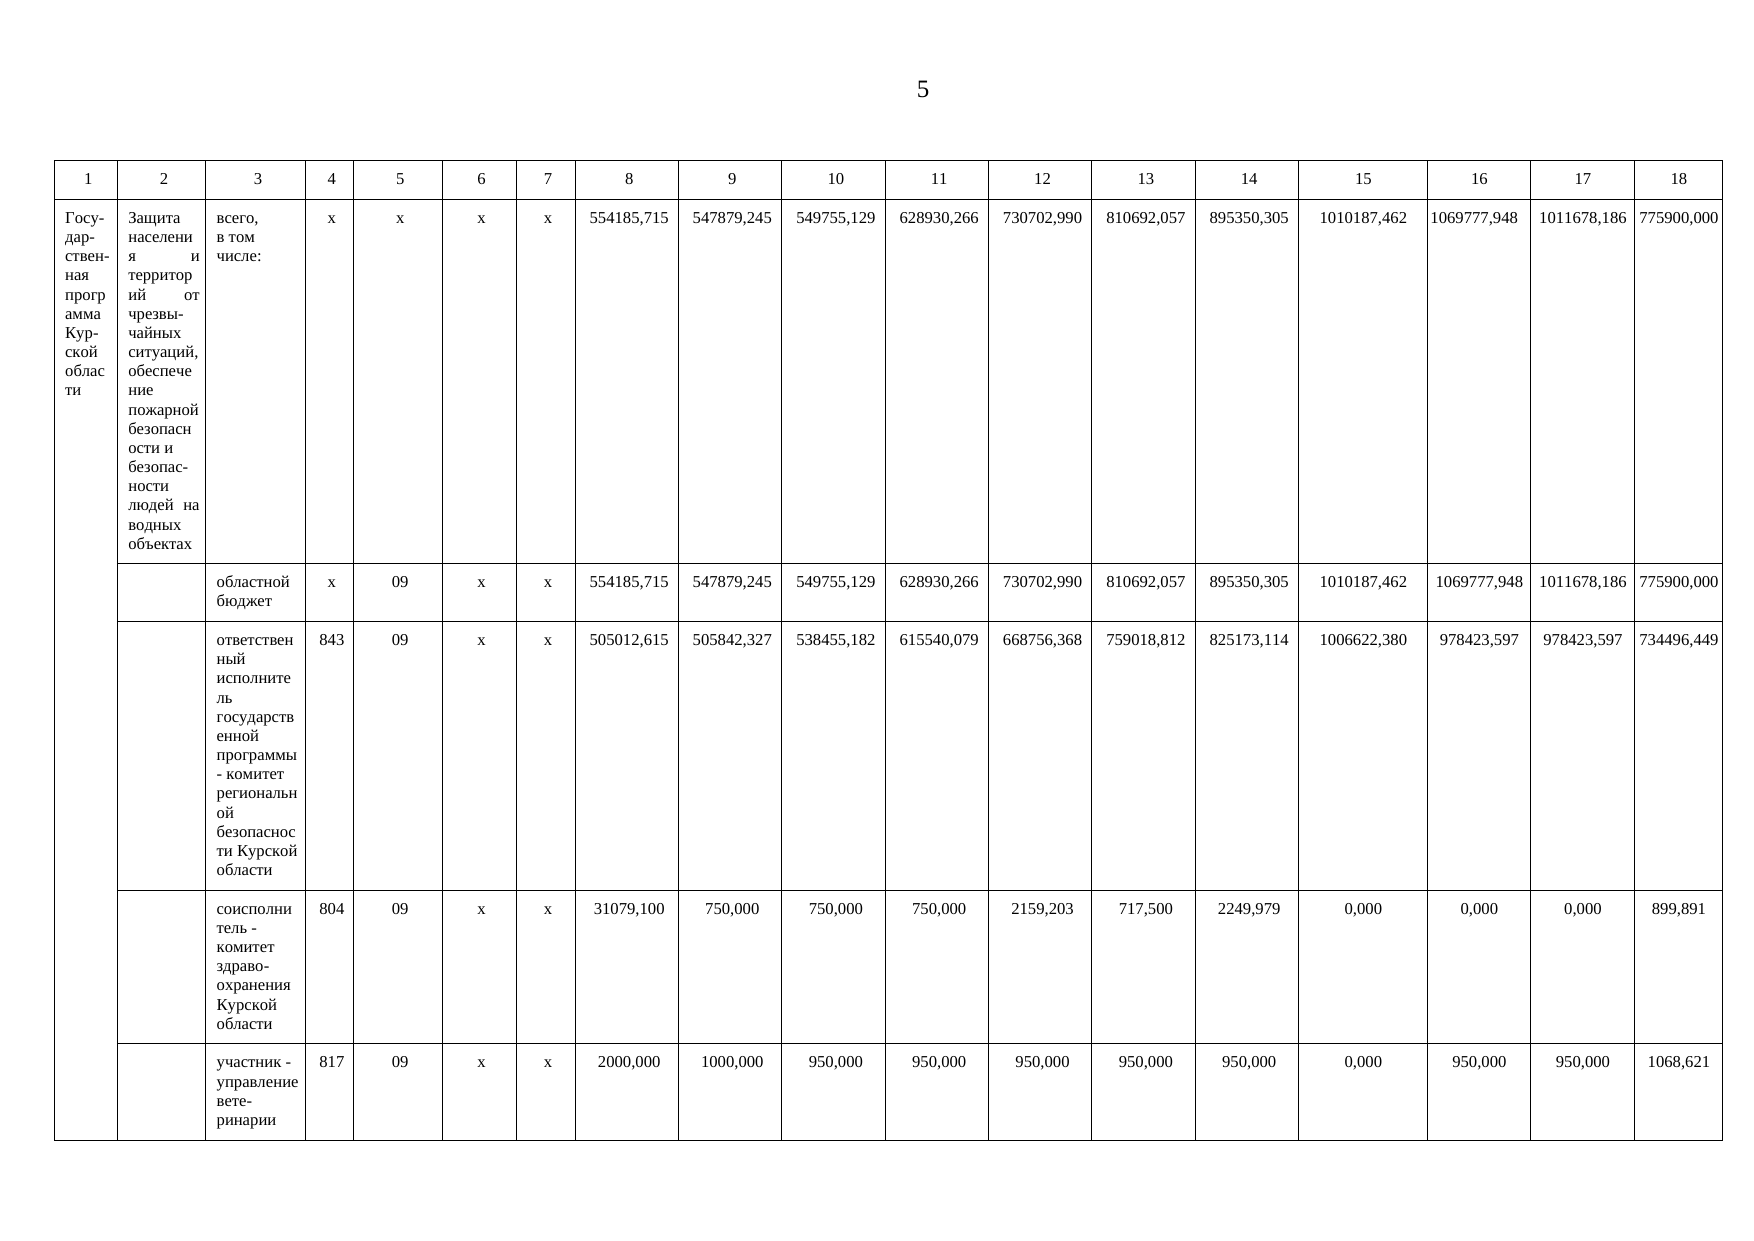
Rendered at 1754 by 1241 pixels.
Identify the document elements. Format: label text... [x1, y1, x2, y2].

table_cell 730702,990 [989, 564, 1091, 621]
table_cell 1010187,462 [1299, 200, 1427, 563]
table_header 9 [679, 161, 781, 199]
table_cell 817 [306, 1044, 353, 1139]
table_cell 895350,305 [1196, 200, 1298, 563]
table_cell х [517, 564, 575, 621]
table_cell 505842,327 [679, 622, 781, 890]
table_cell 950,000 [1531, 1044, 1634, 1139]
table_cell ответственный исполнитель государственной программы - комитет региональной безопасности Курской области [206, 622, 305, 890]
table_cell 505012,615 [576, 622, 678, 890]
table_cell 717,500 [1092, 891, 1195, 1043]
table_cell х [517, 1044, 575, 1139]
table_header 16 [1428, 161, 1530, 199]
table_header 15 [1299, 161, 1427, 199]
table_cell 0,000 [1299, 891, 1427, 1043]
table_header 8 [576, 161, 678, 199]
table_cell 547879,245 [679, 200, 781, 563]
table_header 18 [1635, 161, 1722, 199]
table_cell 549755,129 [782, 564, 885, 621]
table_header 12 [989, 161, 1091, 199]
table_cell 950,000 [1196, 1044, 1298, 1139]
table_header 10 [782, 161, 885, 199]
table_cell [118, 891, 205, 1043]
table_cell 750,000 [886, 891, 988, 1043]
table_cell 895350,305 [1196, 564, 1298, 621]
table_cell 1010187,462 [1299, 564, 1427, 621]
table_header 13 [1092, 161, 1195, 199]
table_cell 950,000 [1428, 1044, 1530, 1139]
table_cell 734496,449 [1635, 622, 1722, 890]
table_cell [206, 1044, 305, 1139]
table_header 17 [1531, 161, 1634, 199]
table_cell х [354, 200, 442, 563]
table_cell всего, в том числе: [206, 200, 305, 563]
table_cell 547879,245 [679, 564, 781, 621]
table_cell 1006622,380 [1299, 622, 1427, 890]
table_cell [118, 1044, 205, 1139]
table_cell Государственная программа Курской области [55, 200, 117, 1139]
table_cell 09 [354, 1044, 442, 1139]
table_cell 1011678,186 [1531, 200, 1634, 563]
table_cell 554185,715 [576, 564, 678, 621]
table_cell 0,000 [1428, 891, 1530, 1043]
table_cell [118, 622, 205, 890]
table_cell 950,000 [886, 1044, 988, 1139]
table_cell 810692,057 [1092, 564, 1195, 621]
table_header 3 [206, 161, 305, 199]
table_cell 950,000 [989, 1044, 1091, 1139]
table_cell 1011678,186 [1531, 564, 1634, 621]
table_header 4 [306, 161, 353, 199]
table_header 14 [1196, 161, 1298, 199]
table_cell 668756,368 [989, 622, 1091, 890]
table_cell 978423,597 [1531, 622, 1634, 890]
table_cell 615540,079 [886, 622, 988, 890]
table_cell 628930,266 [886, 200, 988, 563]
table_cell 810692,057 [1092, 200, 1195, 563]
table_cell 750,000 [679, 891, 781, 1043]
table_cell 538455,182 [782, 622, 885, 890]
table_cell 1069777,948 [1428, 564, 1530, 621]
table_header 7 [517, 161, 575, 199]
table_cell 549755,129 [782, 200, 885, 563]
table_cell х [306, 564, 353, 621]
table_cell х [443, 200, 516, 563]
table_cell х [517, 891, 575, 1043]
table_cell 1068,621 [1635, 1044, 1722, 1139]
table_cell х [517, 200, 575, 563]
table_cell соисполнитель - комитет здравоохранения Курской области [206, 891, 305, 1043]
table_header 1 [55, 161, 117, 199]
table_cell 09 [354, 564, 442, 621]
table_cell 1069777,948 [1428, 200, 1530, 563]
table_cell х [306, 200, 353, 563]
table_cell 09 [354, 891, 442, 1043]
table_cell 554185,715 [576, 200, 678, 563]
table_cell 978423,597 [1428, 622, 1530, 890]
table_cell 775900,000 [1635, 200, 1722, 563]
table_cell 2159,203 [989, 891, 1091, 1043]
table_cell 2249,979 [1196, 891, 1298, 1043]
table_header 2 [118, 161, 205, 199]
table_cell областной бюджет [206, 564, 305, 621]
table_cell х [443, 1044, 516, 1139]
table_cell 950,000 [1092, 1044, 1195, 1139]
table_cell 09 [354, 622, 442, 890]
table_cell 843 [306, 622, 353, 890]
table_header 11 [886, 161, 988, 199]
table_header 5 [354, 161, 442, 199]
table_cell 628930,266 [886, 564, 988, 621]
table_cell [118, 564, 205, 621]
table_cell 950,000 [782, 1044, 885, 1139]
table_cell 0,000 [1531, 891, 1634, 1043]
table_cell 750,000 [782, 891, 885, 1043]
table_cell 2000,000 [576, 1044, 678, 1139]
table_cell Защита населения и территорий от чрезвычайных ситуаций, обеспечение пожарной безопасности и безопасности людей на водных объектах [118, 200, 205, 563]
table_header 6 [443, 161, 516, 199]
table_cell 1000,000 [679, 1044, 781, 1139]
table_cell 825173,114 [1196, 622, 1298, 890]
table_cell 0,000 [1299, 1044, 1427, 1139]
table_cell 730702,990 [989, 200, 1091, 563]
table_cell х [443, 564, 516, 621]
table_cell 804 [306, 891, 353, 1043]
table_cell 31079,100 [576, 891, 678, 1043]
table_cell 775900,000 [1635, 564, 1722, 621]
table_cell 899,891 [1635, 891, 1722, 1043]
table_cell х [443, 891, 516, 1043]
table_cell 759018,812 [1092, 622, 1195, 890]
table_cell х [443, 622, 516, 890]
table_cell х [517, 622, 575, 890]
